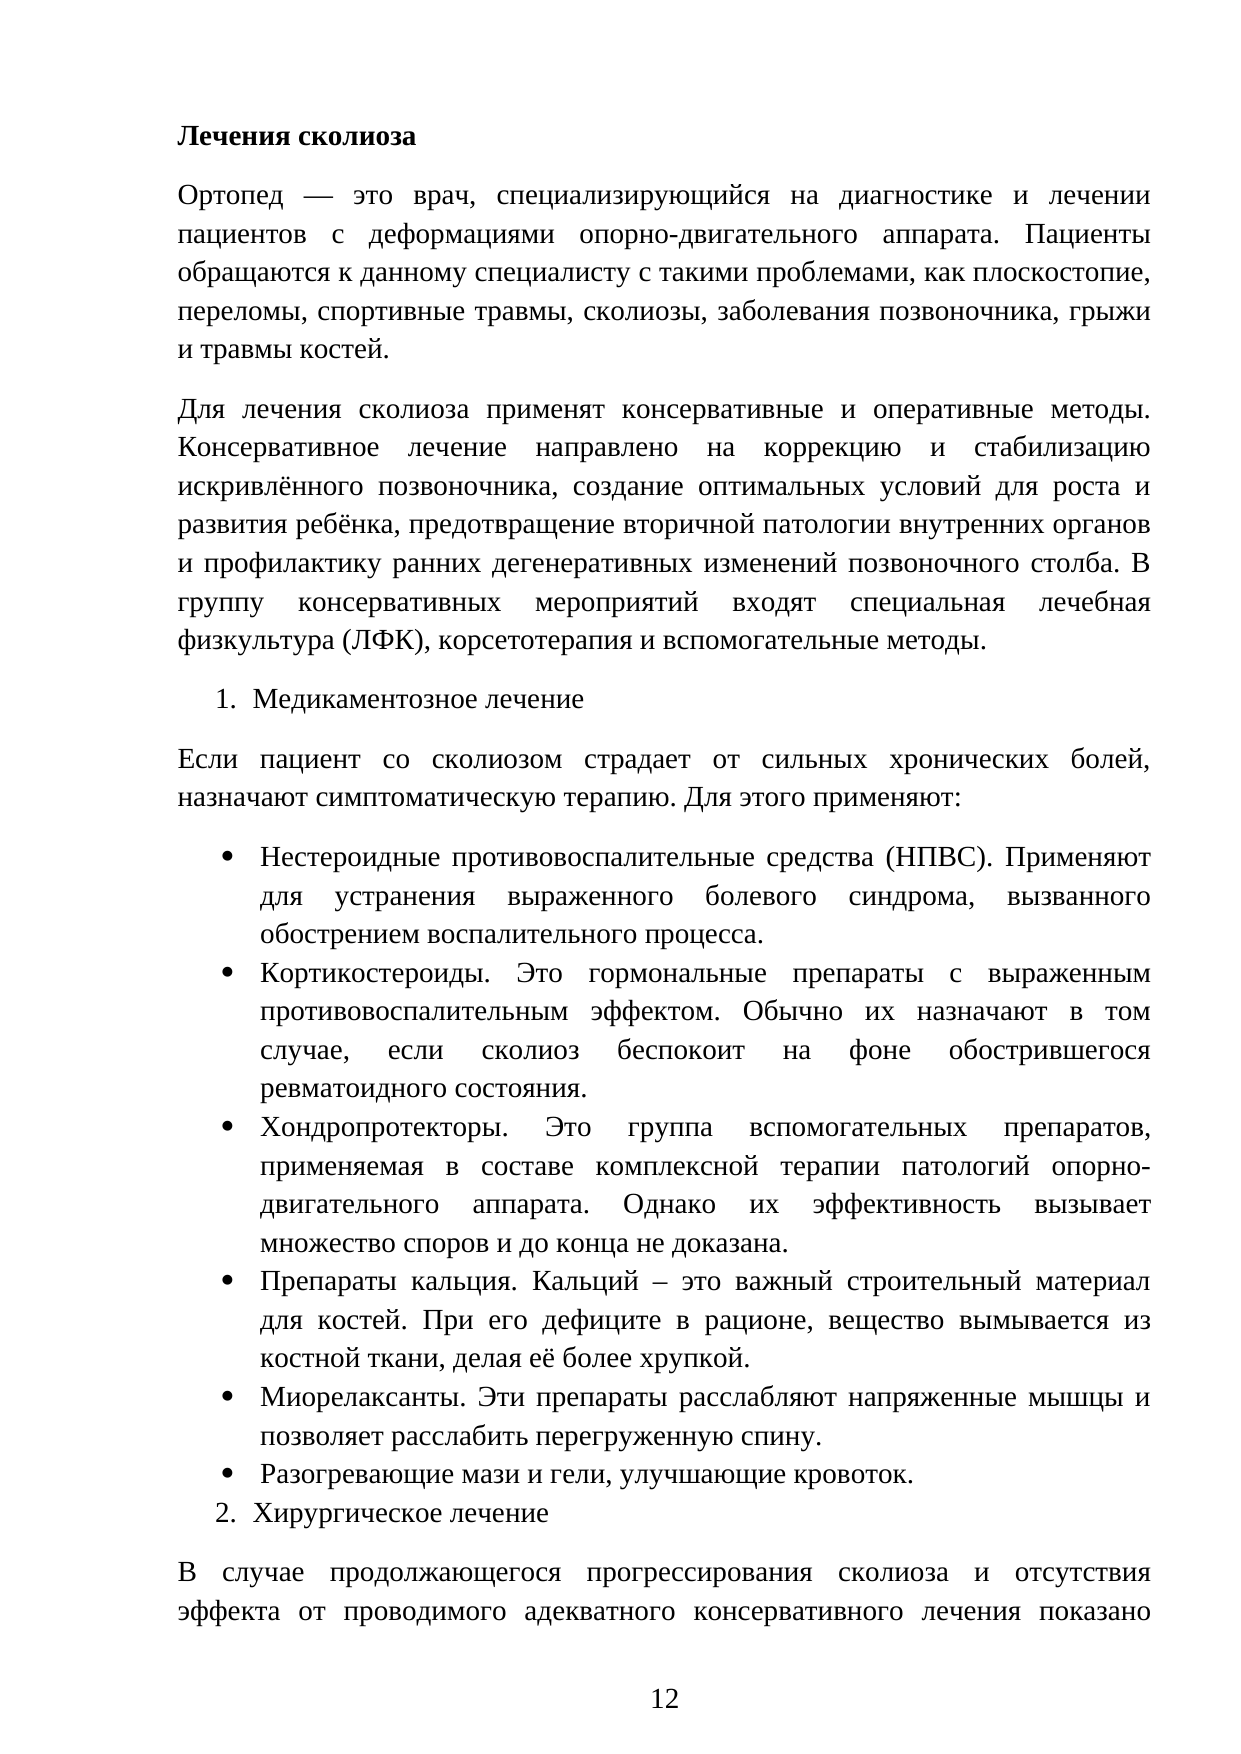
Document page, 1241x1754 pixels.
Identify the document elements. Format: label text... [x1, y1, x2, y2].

list Хирургическое лечение [215, 1495, 1152, 1528]
list Разогревающие мази и гели, улучшающие кровоток. [222, 1456, 1152, 1490]
list Препараты кальция. Кальций – это важный строительный материал для костей. При его дефиците в рационе, вещество вымывается из костной ткани, делая её более хрупкой. [222, 1263, 1152, 1374]
list Хондропротекторы. Это группа вспомогательных препаратов, применяемая в составе комплексной терапии патологий опорно-двигательного аппарата. Однако их эффективность вызывает множество споров и до конца не доказана. [222, 1109, 1152, 1258]
list Нестероидные противовоспалительные средства (НПВС). Применяют для устранения выраженного болевого синдрома, вызванного обострением воспалительного процесса. [222, 839, 1152, 950]
list Кортикостероиды. Это гормональные препараты с выраженным противовоспалительным эффектом. Обычно их назначают в том случае, если сколиоз беспокоит на фоне обострившегося ревматоидного состояния. [222, 955, 1152, 1104]
list Миорелаксанты. Эти препараты расслабляют напряженные мышцы и позволяет расслабить перегруженную спину. [222, 1379, 1152, 1451]
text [177, 1554, 1152, 1626]
text Если пациент со сколиозом страдает от сильных хронических болей, назначают симптоматическую терапию. Для этого применяют: [177, 741, 1152, 813]
text Ортопед — это врач, специализирующийся на диагностике и лечении пациентов с деформациями опорно-двигательного аппарата. Пациенты обращаются к данному специалисту с такими проблемами, как плоскостопие, переломы, спортивные травмы, сколиозы, заболевания позвоночника, грыжи и травмы костей. [177, 177, 1152, 365]
text Для лечения сколиоза применят консервативные и оперативные методы. Консервативное лечение направлено на коррекцию и стабилизацию искривлённого позвоночника, создание оптимальных условий для роста и развития ребёнка, предотвращение вторичной патологии внутренних органов и профилактику ранних дегенеративных изменений позвоночного столба. В группу консервативных мероприятий входят специальная лечебная физкультура (ЛФК), корсетотерапия и вспомогательные методы. [177, 391, 1152, 656]
list Медикаментозное лечение [215, 682, 1152, 715]
text Лечения сколиоза [177, 118, 1152, 152]
